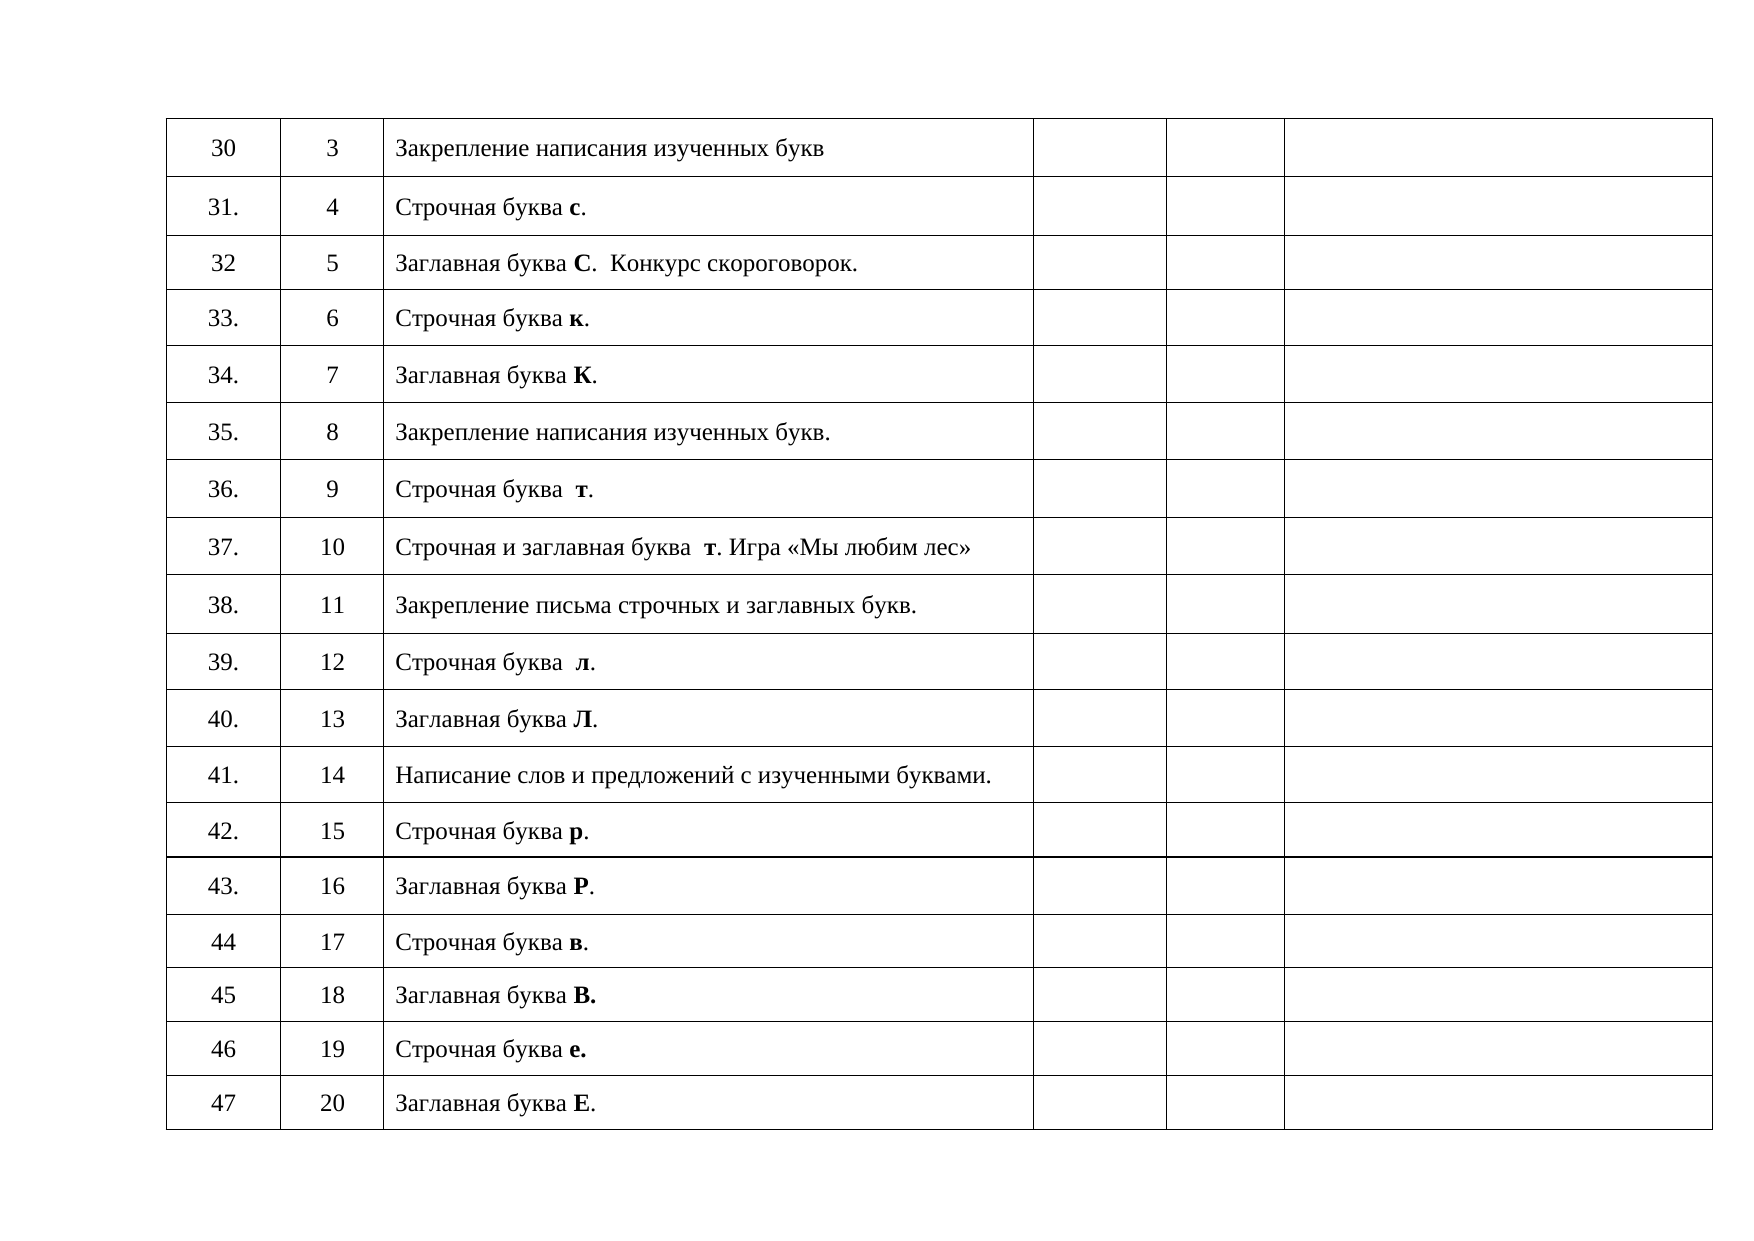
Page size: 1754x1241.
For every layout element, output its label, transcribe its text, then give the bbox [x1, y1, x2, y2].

table_cell [1285, 1022, 1712, 1075]
table_cell 15 [281, 803, 383, 856]
table_cell [1034, 968, 1166, 1021]
table_cell Строчная буква р. [384, 803, 1033, 856]
table_cell Строчная буква т. [384, 460, 1033, 517]
table_cell Заглавная буква С. Конкурс скороговорок. [384, 236, 1033, 288]
table_cell 35. [167, 403, 280, 459]
table_cell 8 [281, 403, 383, 459]
table_cell [1034, 290, 1166, 345]
table_cell [1034, 236, 1166, 288]
table_cell 45 [167, 968, 280, 1021]
table_cell [1167, 177, 1284, 235]
table_cell 16 [281, 858, 383, 913]
table_cell 14 [281, 747, 383, 802]
table_cell Строчная буква в. [384, 915, 1033, 967]
table_cell 31. [167, 177, 280, 235]
table_cell 46 [167, 1022, 280, 1075]
table_cell [1167, 346, 1284, 402]
table_cell [1285, 1076, 1712, 1128]
table_cell 30 [167, 119, 280, 176]
table_cell Написание слов и предложений с изученными буквами. [384, 747, 1033, 802]
table_cell [1034, 119, 1166, 176]
table_cell [1167, 518, 1284, 574]
table_cell Строчная буква с. [384, 177, 1033, 235]
table_cell [1034, 915, 1166, 967]
table_cell [1285, 518, 1712, 574]
table_cell Строчная буква л. [384, 634, 1033, 689]
table_cell [1167, 858, 1284, 913]
table_cell Заглавная буква Е. [384, 1076, 1033, 1128]
table_cell [1167, 236, 1284, 288]
table_cell Закрепление написания изученных букв [384, 119, 1033, 176]
table_cell Строчная буква к. [384, 290, 1033, 345]
table_cell [1167, 1076, 1284, 1128]
table_cell 40. [167, 690, 280, 746]
table_cell [1167, 690, 1284, 746]
table_cell [1167, 119, 1284, 176]
table_cell [1167, 290, 1284, 345]
table_cell Заглавная буква Л. [384, 690, 1033, 746]
table_cell [1034, 690, 1166, 746]
table_cell [1285, 290, 1712, 345]
table_cell Строчная буква е. [384, 1022, 1033, 1075]
table_cell 17 [281, 915, 383, 967]
table_cell [1034, 1022, 1166, 1075]
table_cell [1285, 690, 1712, 746]
table_cell [1285, 634, 1712, 689]
table_cell [1285, 915, 1712, 967]
table_cell [1285, 575, 1712, 633]
table_cell [1285, 968, 1712, 1021]
table_cell Заглавная буква Р. [384, 858, 1033, 913]
table_cell Закрепление письма строчных и заглавных букв. [384, 575, 1033, 633]
table_cell [1034, 1076, 1166, 1128]
table_cell [1167, 968, 1284, 1021]
table_cell 44 [167, 915, 280, 967]
table_cell 41. [167, 747, 280, 802]
table_cell [1285, 747, 1712, 802]
table_cell 3 [281, 119, 383, 176]
table_cell Строчная и заглавная буква т. Игра «Мы любим лес» [384, 518, 1033, 574]
table_cell 47 [167, 1076, 280, 1128]
table_cell 33. [167, 290, 280, 345]
table_cell [1034, 518, 1166, 574]
table_cell [1034, 747, 1166, 802]
table_cell 34. [167, 346, 280, 402]
table_cell 39. [167, 634, 280, 689]
table_cell 11 [281, 575, 383, 633]
table_cell [1034, 803, 1166, 856]
table_cell [1034, 346, 1166, 402]
table_cell [1167, 460, 1284, 517]
table_cell 37. [167, 518, 280, 574]
table_cell [1167, 575, 1284, 633]
table_cell 12 [281, 634, 383, 689]
table_cell [1034, 403, 1166, 459]
table_cell 20 [281, 1076, 383, 1128]
table_cell [1285, 403, 1712, 459]
table_cell [1285, 858, 1712, 913]
table_cell [1034, 575, 1166, 633]
table_cell 18 [281, 968, 383, 1021]
table_cell 43. [167, 858, 280, 913]
table_cell 5 [281, 236, 383, 288]
table_cell 36. [167, 460, 280, 517]
table_cell [1167, 803, 1284, 856]
table_cell 9 [281, 460, 383, 517]
table_cell [1167, 634, 1284, 689]
table_cell 32 [167, 236, 280, 288]
table_cell 10 [281, 518, 383, 574]
table_cell [1167, 403, 1284, 459]
table_cell 42. [167, 803, 280, 856]
table_cell [1285, 236, 1712, 288]
table_cell [1285, 803, 1712, 856]
table_cell Заглавная буква К. [384, 346, 1033, 402]
table_cell [1034, 634, 1166, 689]
table_cell [1034, 858, 1166, 913]
table_cell [1285, 346, 1712, 402]
table_cell 38. [167, 575, 280, 633]
table_cell [1167, 747, 1284, 802]
table_cell 19 [281, 1022, 383, 1075]
table_cell [1034, 177, 1166, 235]
table_cell [1167, 1022, 1284, 1075]
table_cell Закрепление написания изученных букв. [384, 403, 1033, 459]
table_cell Заглавная буква В. [384, 968, 1033, 1021]
table_cell [1285, 460, 1712, 517]
table_cell [1285, 177, 1712, 235]
table_cell 7 [281, 346, 383, 402]
table_cell 4 [281, 177, 383, 235]
table_cell 6 [281, 290, 383, 345]
table_cell [1034, 460, 1166, 517]
table_cell 13 [281, 690, 383, 746]
table_cell [1167, 915, 1284, 967]
table_cell [1285, 119, 1712, 176]
